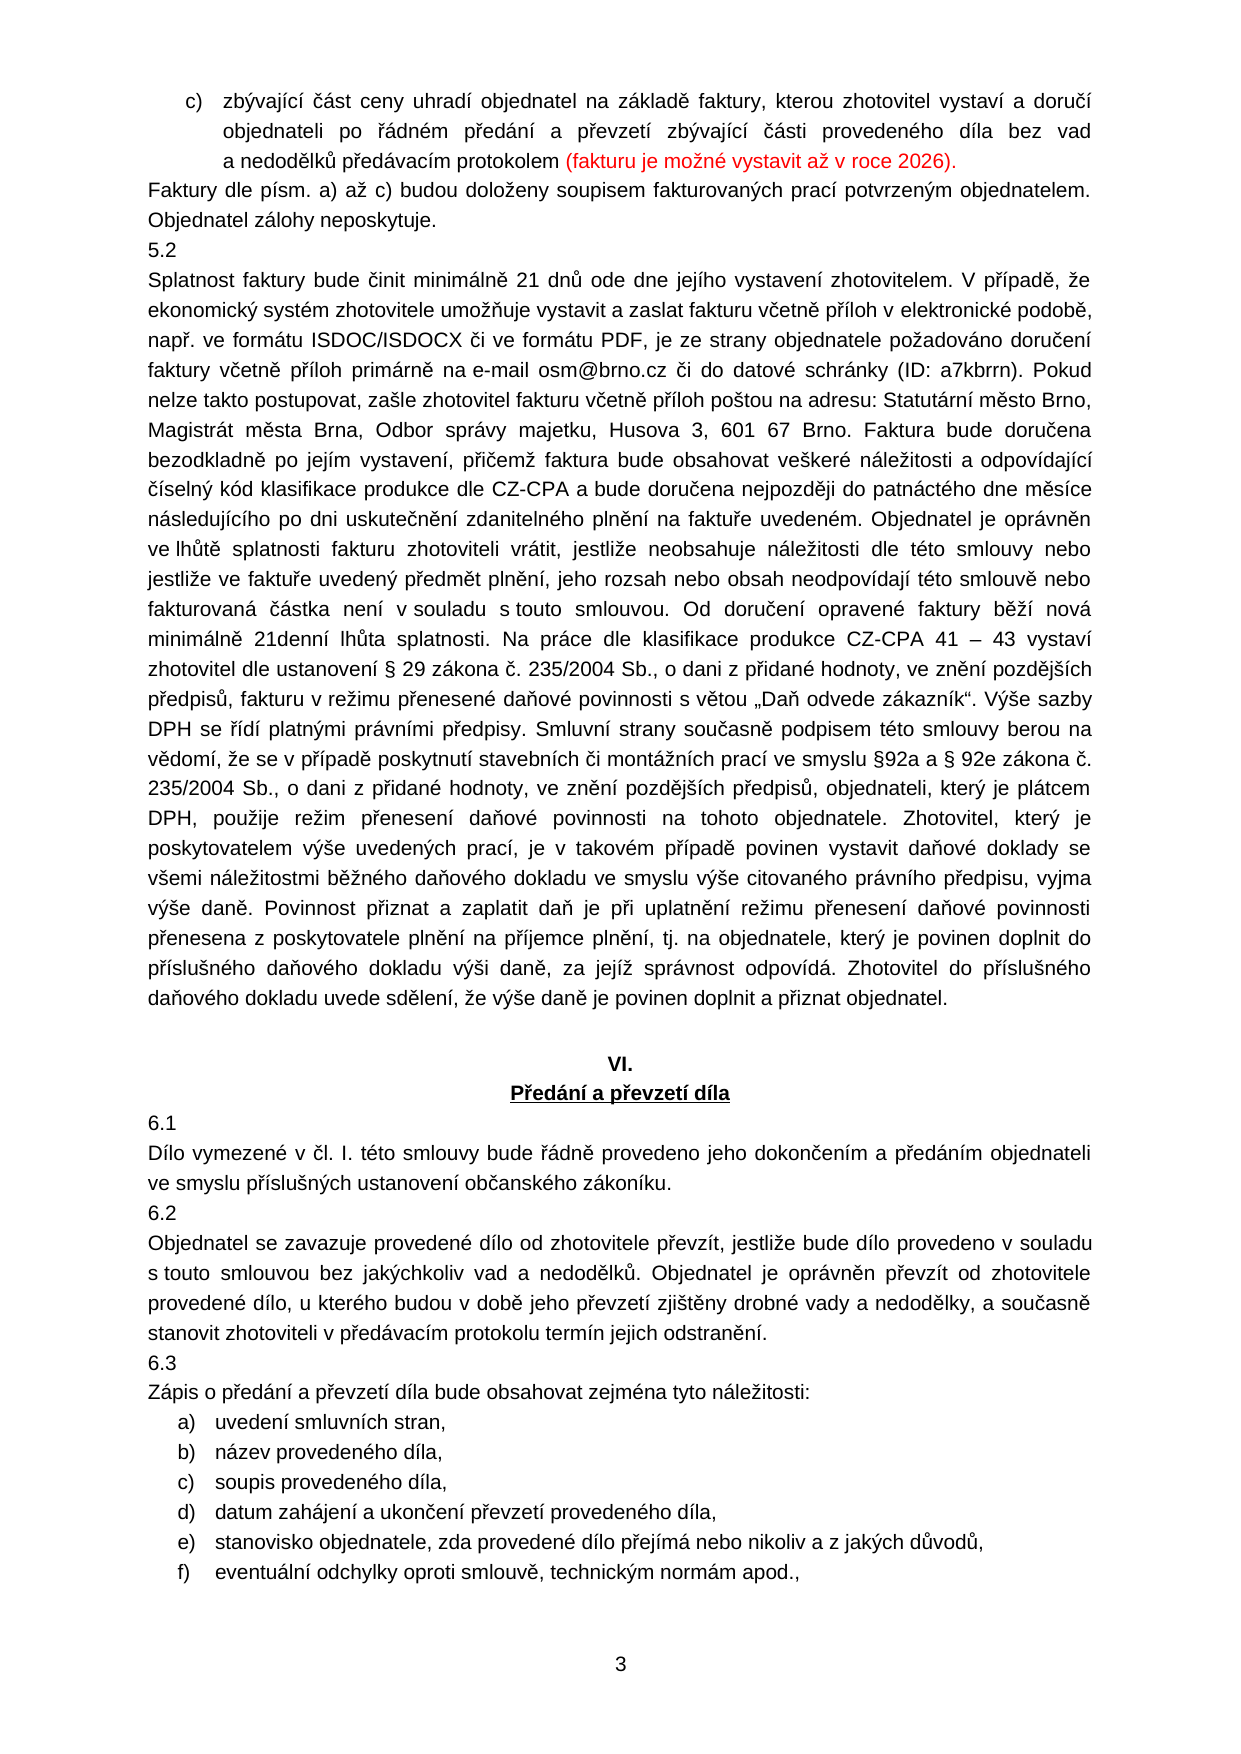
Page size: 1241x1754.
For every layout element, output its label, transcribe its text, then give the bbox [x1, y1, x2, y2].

text Předání a převzetí díla [148, 1081, 1092, 1105]
list soupis provedeného díla, [177, 1470, 1092, 1494]
list datum zahájení a ukončení převzetí provedeného díla, [177, 1500, 1092, 1524]
list název provedeného díla, [177, 1440, 1092, 1464]
text VI. [148, 1051, 1092, 1075]
text Splatnost faktury bude činit minimálně 21 dnů ode dne jejího vystavení zhotovitelem. V případě, že ekonomický systém zhotovitele umožňuje vystavit a zaslat fakturu včetně příloh v elektronické podobě, např. ve formátu ISDOC/ISDOCX či ve formátu PDF, je ze strany objednatele požadováno doručení faktury včetně příloh primárně na e-mail osm@brno.cz či do datové schránky (ID: a7kbrrn). Pokud nelze takto postupovat, zašle zhotovitel fakturu včetně příloh poštou na adresu: Statutární město Brno, Magistrát města Brna, Odbor správy majetku, Husova 3, 601 67 Brno. Faktura bude doručena bezodkladně po jejím vystavení, přičemž faktura bude obsahovat veškeré náležitosti a odpovídající číselný kód klasifikace produkce dle CZ-CPA a bude doručena nejpozději do patnáctého dne měsíce následujícího po dni uskutečnění zdanitelného plnění na faktuře uvedeném. Objednatel je oprávněn ve lhůtě splatnosti fakturu zhotoviteli vrátit, jestliže neobsahuje náležitosti dle této smlouvy nebo jestliže ve faktuře uvedený předmět plnění, jeho rozsah nebo obsah neodpovídají této smlouvě nebo fakturovaná částka není v souladu s touto smlouvou. Od doručení opravené faktury běží nová minimálně 21denní lhůta splatnosti. Na práce dle klasifikace produkce CZ-CPA 41 – 43 vystaví zhotovitel dle ustanovení § 29 zákona č. 235/2004 Sb., o dani z přidané hodnoty, ve znění pozdějších předpisů, fakturu v režimu přenesené daňové povinnosti s větou „Daň odvede zákazník“. Výše sazby DPH se řídí platnými právními předpisy. Smluvní strany současně podpisem této smlouvy berou na vědomí, že se v případě poskytnutí stavebních či montážních prací ve smyslu §92a a § 92e zákona č. 235/2004 Sb., o dani z přidané hodnoty, ve znění pozdějších předpisů, objednateli, který je plátcem DPH, použije režim přenesení daňové povinnosti na tohoto objednatele. Zhotovitel, který je poskytovatelem výše uvedených prací, je v takovém případě povinen vystavit daňové doklady se všemi náležitostmi běžného daňového dokladu ve smyslu výše citovaného právního předpisu, vyjma výše daně. Povinnost přiznat a zaplatit daň je při uplatnění režimu přenesení daňové povinnosti přenesena z poskytovatele plnění na příjemce plnění, tj. na objednatele, který je povinen doplnit do příslušného daňového dokladu výši daně, za jejíž správnost odpovídá. Zhotovitel do příslušného daňového dokladu uvede sdělení, že výše daně je povinen doplnit a přiznat objednatel. [148, 268, 1092, 1009]
text 6.1 [148, 1111, 1092, 1135]
text Dílo vymezené v čl. I. této smlouvy bude řádně provedeno jeho dokončením a předáním objednateli ve smyslu příslušných ustanovení občanského zákoníku. [148, 1141, 1092, 1195]
list stanovisko objednatele, zda provedené dílo přejímá nebo nikoliv a z jakých důvodů, [177, 1530, 1092, 1554]
list zbývající část ceny uhradí objednatel na základě faktury, kterou zhotovitel vystaví a doručí objednateli po řádném předání a převzetí zbývající části provedeného díla bez vad a nedodělků předávacím protokolem (fakturu je možné vystavit až v roce 2026). [185, 89, 1092, 172]
text Faktury dle písm. a) až c) budou doloženy soupisem fakturovaných prací potvrzeným objednatelem. Objednatel zálohy neposkytuje. [148, 178, 1092, 232]
text Objednatel se zavazuje provedené dílo od zhotovitele převzít, jestliže bude dílo provedeno v souladu s touto smlouvou bez jakýchkoliv vad a nedodělků. Objednatel je oprávněn převzít od zhotovitele provedené dílo, u kterého budou v době jeho převzetí zjištěny drobné vady a nedodělky, a současně stanovit zhotoviteli v předávacím protokolu termín jejich odstranění. [148, 1231, 1092, 1344]
text 6.3 [148, 1350, 1092, 1374]
text Zápis o předání a převzetí díla bude obsahovat zejména tyto náležitosti: [148, 1380, 1092, 1404]
list eventuální odchylky oproti smlouvě, technickým normám apod., [177, 1559, 1092, 1583]
text 5.2 [148, 238, 1092, 262]
list uvedení smluvních stran, [177, 1410, 1092, 1434]
text 6.2 [148, 1201, 1092, 1225]
